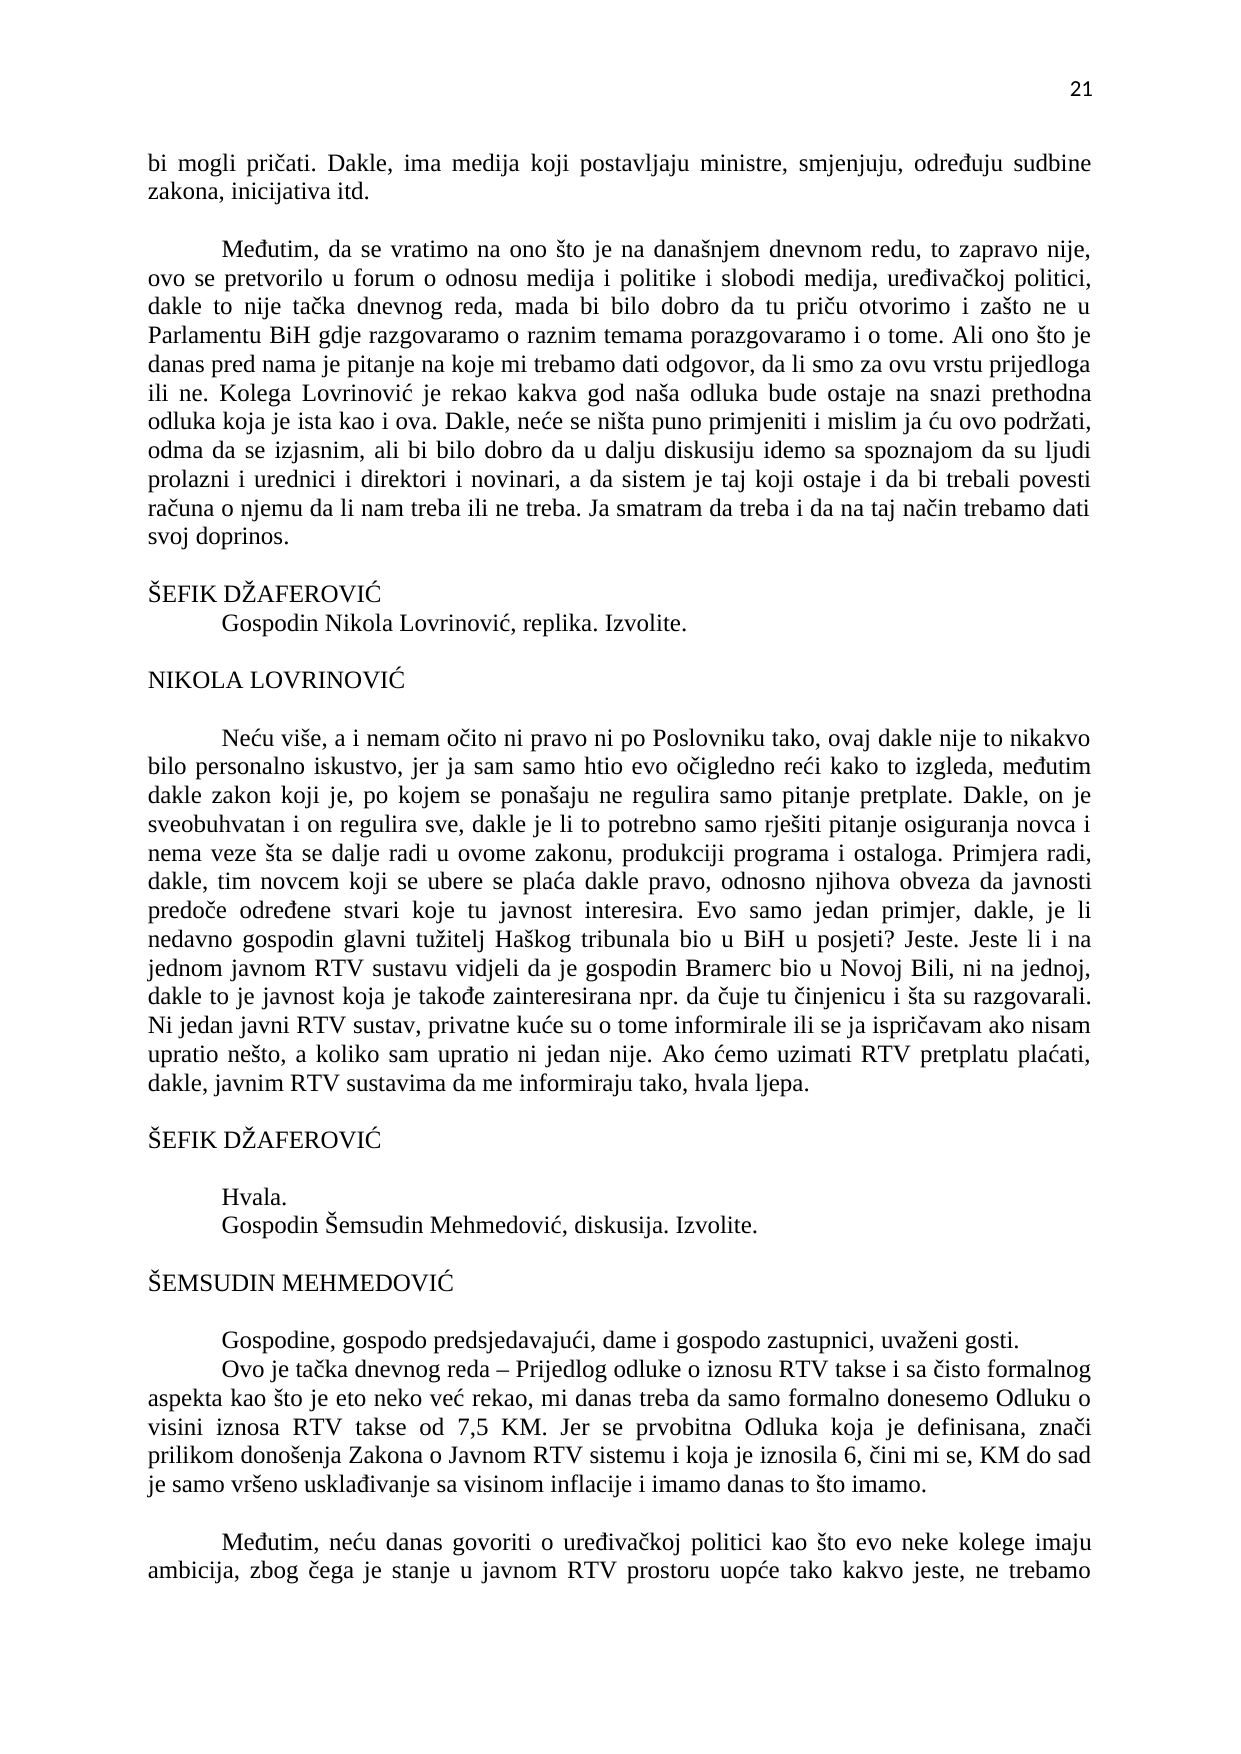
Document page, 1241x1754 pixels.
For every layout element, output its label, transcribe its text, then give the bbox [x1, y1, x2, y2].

text ŠEMSUDIN MEHMEDOVIĆ [148, 1268, 1093, 1297]
text Hvala. [148, 1182, 1093, 1211]
text ŠEFIK DŽAFEROVIĆ [148, 1125, 1093, 1154]
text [148, 1527, 1093, 1584]
text Gospodine, gospodo predsjedavajući, dame i gospodo zastupnici, uvaženi gosti. [148, 1326, 1093, 1354]
text Gospodin Šemsudin Mehmedović, diskusija. Izvolite. [148, 1211, 1093, 1239]
text Ovo je tačka dnevnog reda – Prijedlog odluke o iznosu RTV takse i sa čisto formalnog aspekta kao što je eto neko već rekao, mi danas treba da samo formalno donesemo Odluku o visini iznosa RTV takse od 7,5 KM. Jer se prvobitna Odluka koja je definisana, znači prilikom donošenja Zakona o Javnom RTV sistemu i koja je iznosila 6, čini mi se, KM do sad je samo vršeno usklađivanje sa visinom inflacije i imamo danas to što imamo. [148, 1354, 1093, 1498]
text NIKOLA LOVRINOVIĆ [148, 665, 1093, 694]
text Neću više, a i nemam očito ni pravo ni po Poslovniku tako, ovaj dakle nije to nikakvo bilo personalno iskustvo, jer ja sam samo htio evo očigledno reći kako to izgleda, međutim dakle zakon koji je, po kojem se ponašaju ne regulira samo pitanje pretplate. Dakle, on je sveobuhvatan i on regulira sve, dakle je li to potrebno samo rješiti pitanje osiguranja novca i nema veze šta se dalje radi u ovome zakonu, produkciji programa i ostaloga. Primjera radi, dakle, tim novcem koji se ubere se plaća dakle pravo, odnosno njihova obveza da javnosti predoče određene stvari koje tu javnost interesira. Evo samo jedan primjer, dakle, je li nedavno gospodin glavni tužitelj Haškog tribunala bio u BiH u posjeti? Jeste. Jeste li i na jednom javnom RTV sustavu vidjeli da je gospodin Bramerc bio u Novoj Bili, ni na jednoj, dakle to je javnost koja je takođe zainteresirana npr. da čuje tu činjenicu i šta su razgovarali. Ni jedan javni RTV sustav, privatne kuće su o tome informirale ili se ja ispričavam ako nisam upratio nešto, a koliko sam upratio ni jedan nije. Ako ćemo uzimati RTV pretplatu plaćati, dakle, javnim RTV sustavima da me informiraju tako, hvala ljepa. [148, 723, 1093, 1096]
text Gospodin Nikola Lovrinović, replika. Izvolite. [148, 608, 1093, 636]
text ŠEFIK DŽAFEROVIĆ [148, 579, 1093, 608]
text Međutim, da se vratimo na ono što je na današnjem dnevnom redu, to zapravo nije, ovo se pretvorilo u forum o odnosu medija i politike i slobodi medija, uređivačkoj politici, dakle to nije tačka dnevnog reda, mada bi bilo dobro da tu priču otvorimo i zašto ne u Parlamentu BiH gdje razgovaramo o raznim temama porazgovaramo i o tome. Ali ono što je danas pred nama je pitanje na koje mi trebamo dati odgovor, da li smo za ovu vrstu prijedloga ili ne. Kolega Lovrinović je rekao kakva god naša odluka bude ostaje na snazi prethodna odluka koja je ista kao i ova. Dakle, neće se ništa puno primjeniti i mislim ja ću ovo podržati, odma da se izjasnim, ali bi bilo dobro da u dalju diskusiju idemo sa spoznajom da su ljudi prolazni i urednici i direktori i novinari, a da sistem je taj koji ostaje i da bi trebali povesti računa o njemu da li nam treba ili ne treba. Ja smatram da treba i da na taj način trebamo dati svoj doprinos. [148, 234, 1093, 550]
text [148, 148, 1093, 205]
